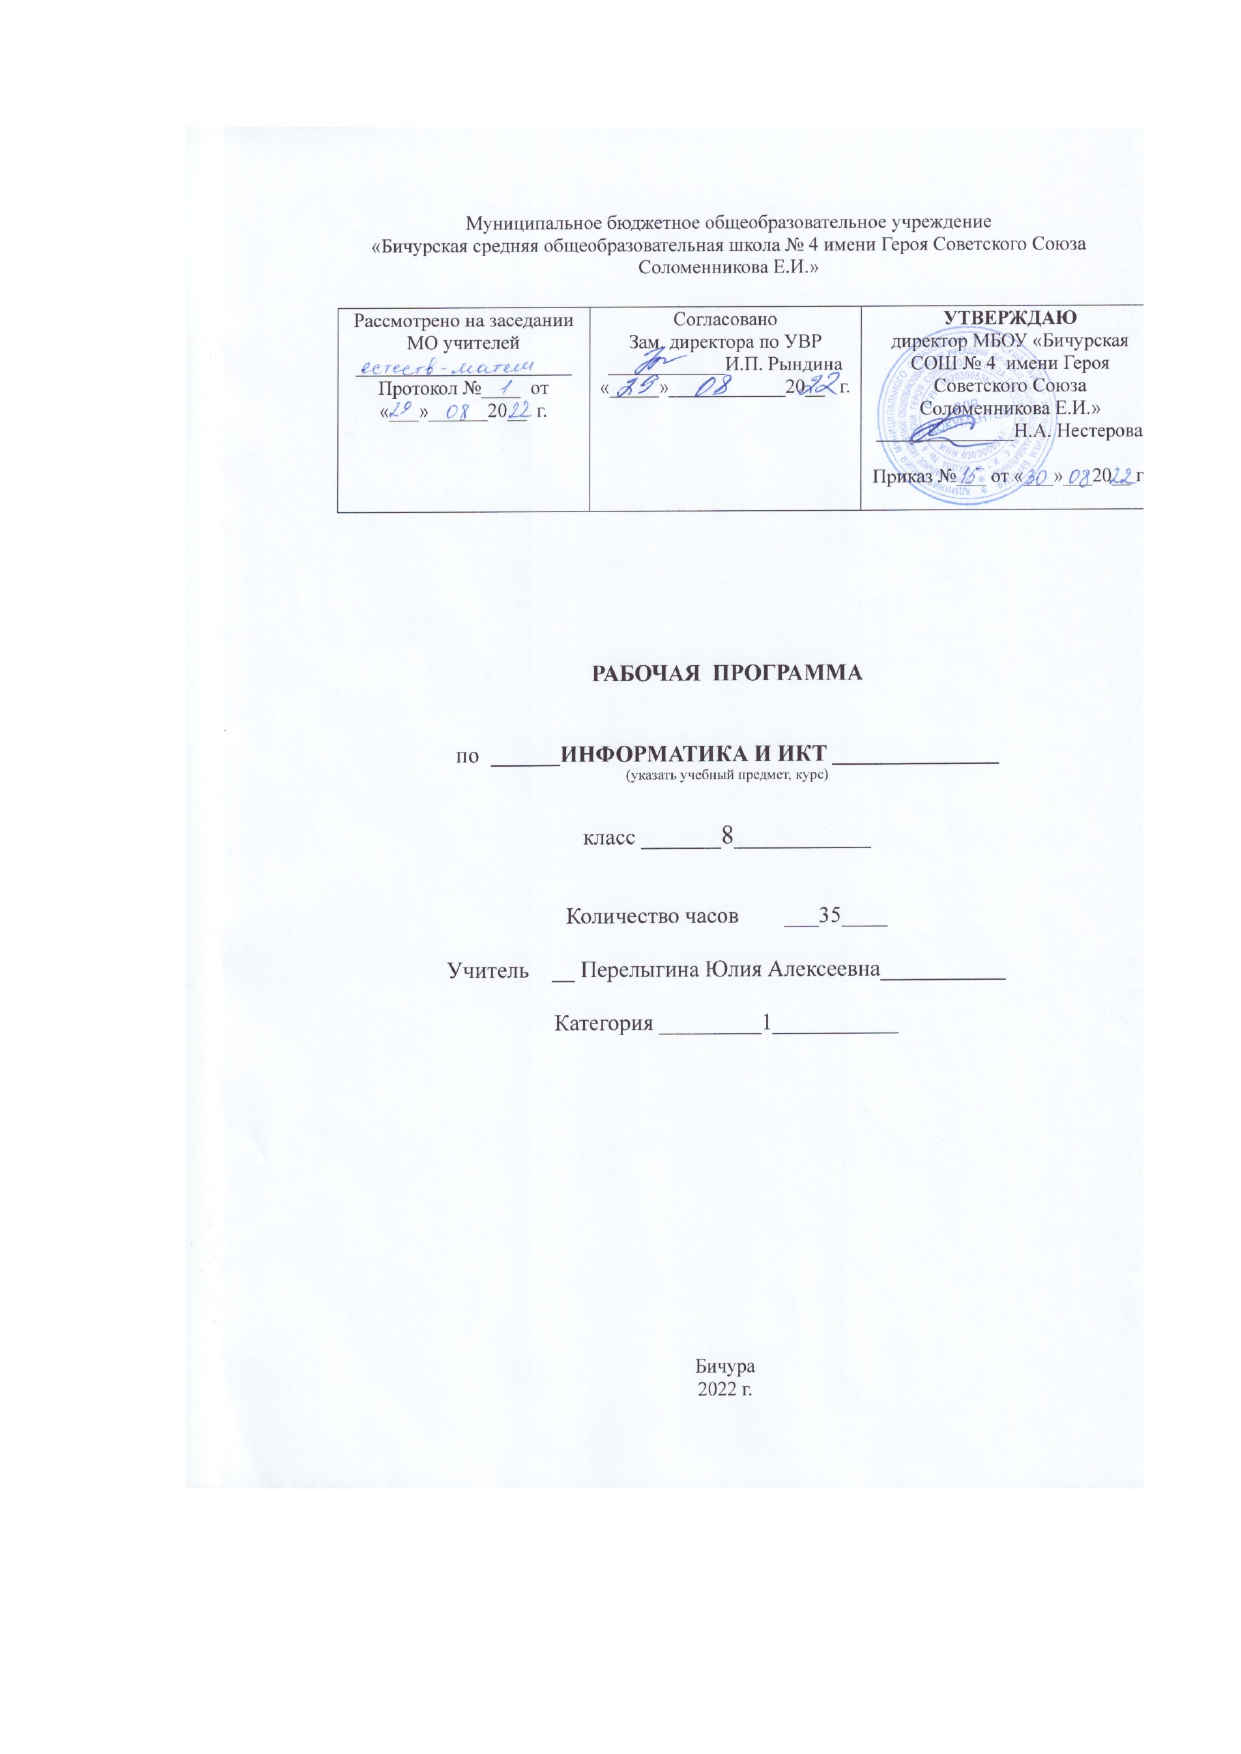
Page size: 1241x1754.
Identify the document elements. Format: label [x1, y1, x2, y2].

picture [177, 118, 1152, 1497]
